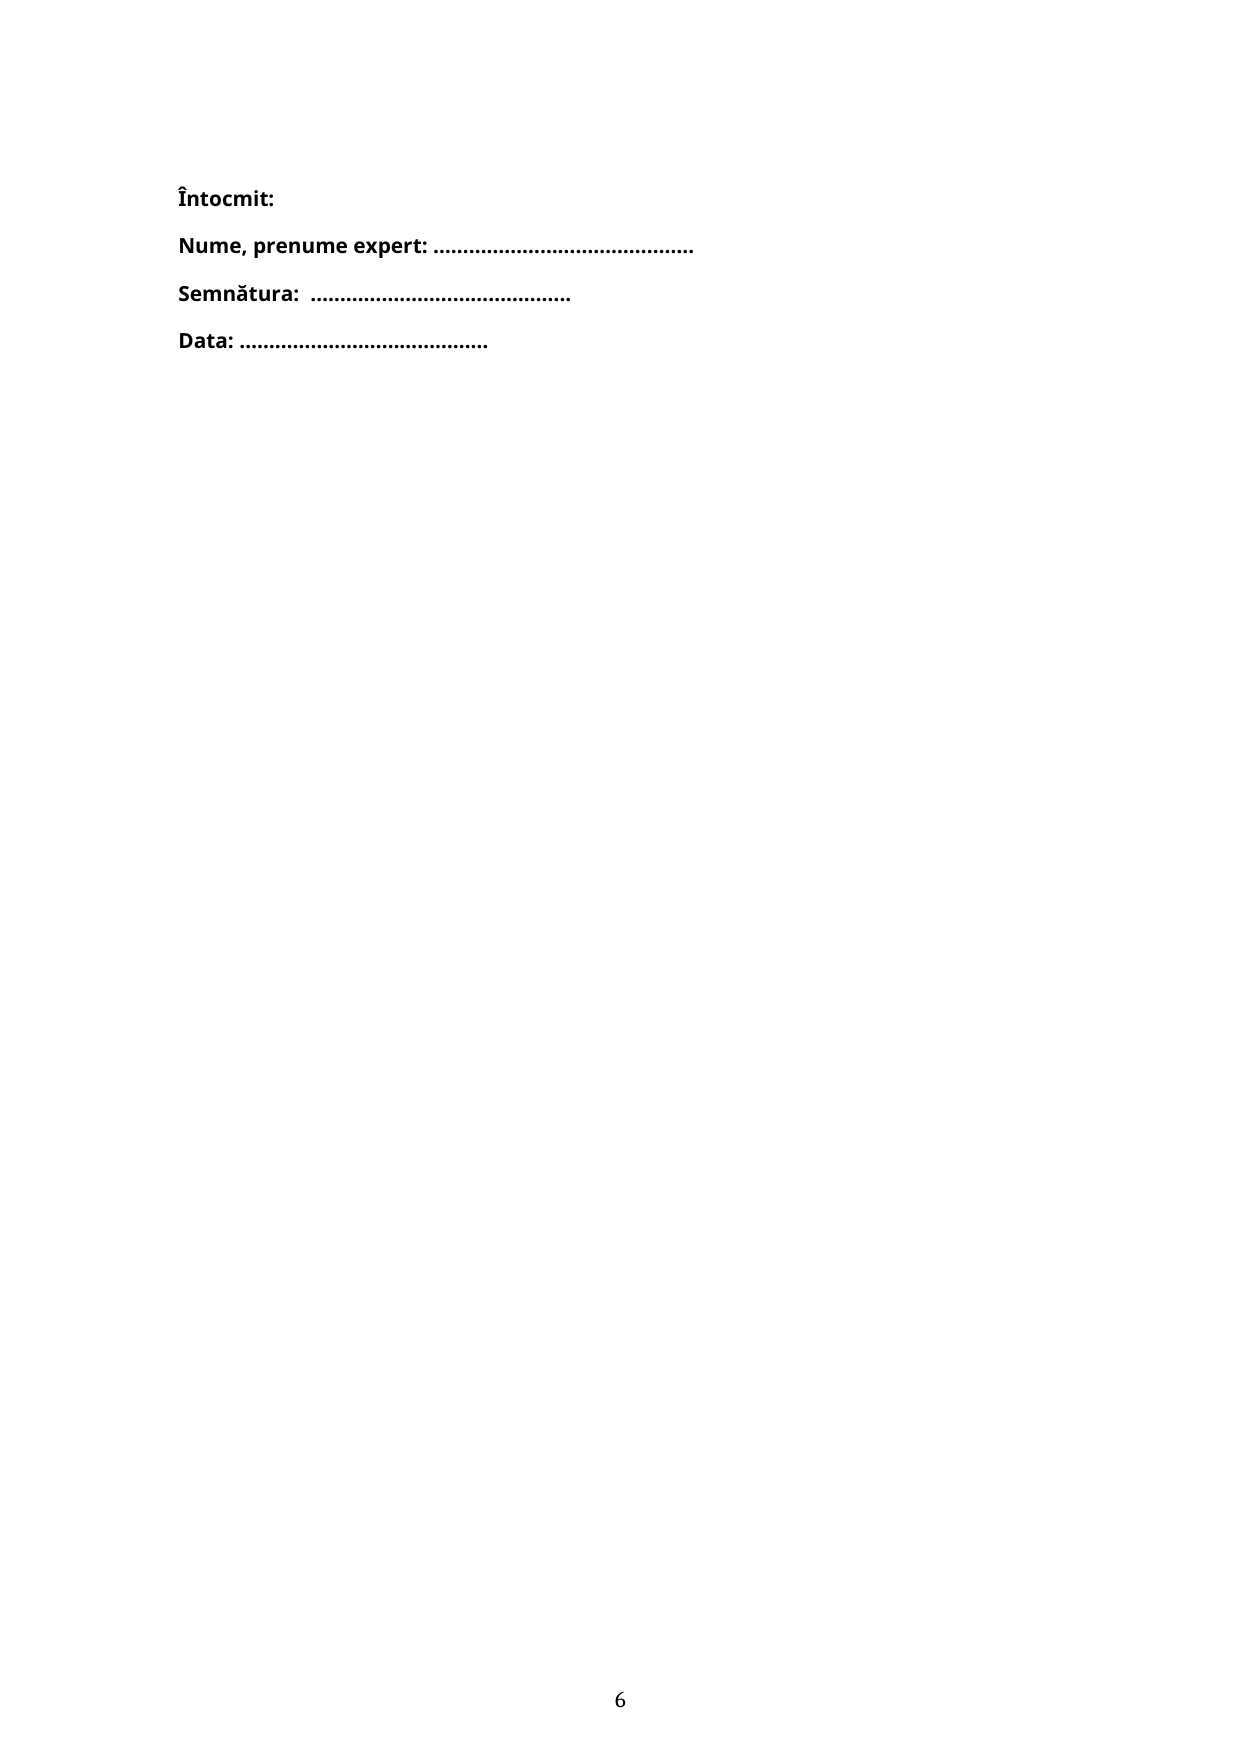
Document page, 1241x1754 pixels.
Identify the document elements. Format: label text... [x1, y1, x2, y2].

text Data: …………………………………… [178, 327, 1090, 355]
text Nume, prenume expert: …………………………………….. [178, 231, 1090, 260]
text Întocmit: [178, 184, 1090, 212]
text Semnătura: …………………………………….. [178, 279, 1090, 307]
